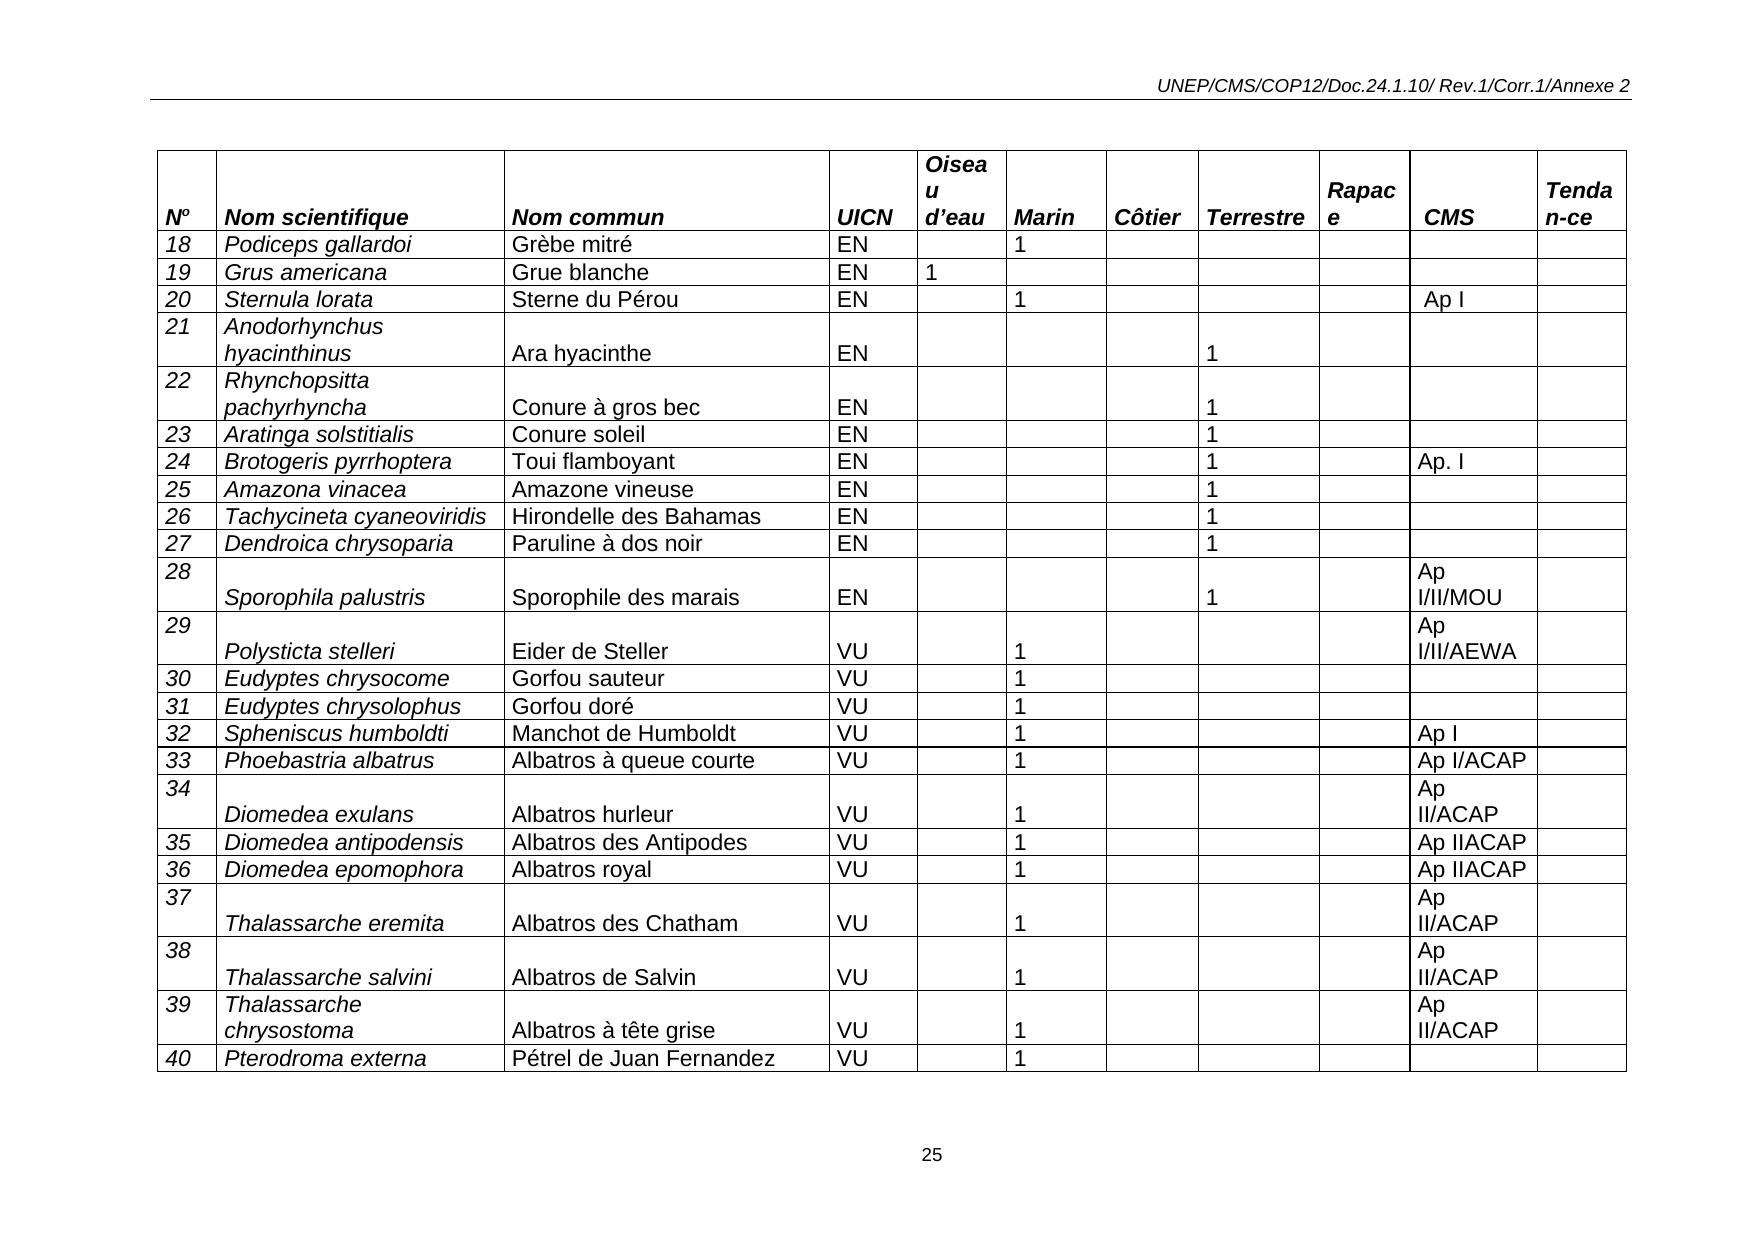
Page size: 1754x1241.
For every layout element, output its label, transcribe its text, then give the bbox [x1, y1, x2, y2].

table_cell Ap II/ACAP [1411, 884, 1537, 936]
table_cell [1107, 286, 1198, 312]
table_cell [918, 665, 1006, 692]
table_cell [1107, 367, 1198, 420]
table_cell [1320, 286, 1409, 312]
table_cell [1199, 748, 1319, 774]
table_cell [1199, 937, 1319, 990]
table_cell Anodorhynchus hyacinthinus [217, 313, 504, 366]
table_cell EN [830, 313, 917, 366]
table_cell Sterne du Pérou [505, 286, 829, 312]
table_cell [1320, 937, 1409, 990]
table_cell VU [830, 884, 917, 936]
table_cell [1538, 884, 1626, 936]
table_cell [1107, 856, 1198, 882]
table_cell [918, 856, 1006, 882]
table_cell VU [830, 665, 917, 692]
table_cell [918, 313, 1006, 366]
table_cell EN [830, 286, 917, 312]
table_cell [918, 1045, 1006, 1071]
table_cell Albatros à tête grise [505, 991, 829, 1044]
table_cell [1538, 991, 1626, 1044]
table_cell 36 [158, 856, 216, 882]
table_cell Grèbe mitré [505, 231, 829, 257]
table_cell Gorfou sauteur [505, 665, 829, 692]
table_cell VU [830, 856, 917, 882]
table_cell [1320, 448, 1409, 474]
table_cell [1199, 693, 1319, 719]
table_cell Ap II/ACAP [1411, 991, 1537, 1044]
table_cell 1 [1199, 476, 1319, 502]
table_header No [158, 151, 216, 230]
table_cell 24 [158, 448, 216, 474]
table_cell [1107, 937, 1198, 990]
table_cell [1538, 231, 1626, 257]
table_cell [1320, 503, 1409, 529]
table_cell [1320, 421, 1409, 447]
table_cell [1320, 775, 1409, 828]
table_cell [1538, 530, 1626, 557]
table_cell [1411, 1045, 1537, 1071]
table_cell Toui flamboyant [505, 448, 829, 474]
table_cell [918, 720, 1006, 746]
table_cell 1 [1007, 748, 1106, 774]
table_cell [1320, 884, 1409, 936]
table_cell 35 [158, 829, 216, 855]
table_cell [1320, 856, 1409, 882]
table_cell [1538, 259, 1626, 285]
table_cell VU [830, 748, 917, 774]
table_cell [1320, 1045, 1409, 1071]
table_cell [1538, 693, 1626, 719]
table_cell [1538, 448, 1626, 474]
table_cell 28 [158, 558, 216, 611]
table_cell [1320, 231, 1409, 257]
table_cell 1 [1007, 612, 1106, 664]
table_cell [1538, 665, 1626, 692]
table_cell [1107, 665, 1198, 692]
table_cell [1107, 1045, 1198, 1071]
table_cell [1538, 775, 1626, 828]
table_cell Spheniscus humboldti [217, 720, 504, 746]
table_cell 38 [158, 937, 216, 990]
table_cell [1107, 530, 1198, 557]
table_header Rapace [1320, 151, 1409, 230]
table_cell 20 [158, 286, 216, 312]
table_cell [1107, 991, 1198, 1044]
table_header Oiseau d’eau [918, 151, 1006, 230]
table_cell [1411, 530, 1537, 557]
table_cell [918, 231, 1006, 257]
table_cell 30 [158, 665, 216, 692]
table_cell 21 [158, 313, 216, 366]
table_cell 31 [158, 693, 216, 719]
table_cell 39 [158, 991, 216, 1044]
table_cell 1 [1007, 693, 1106, 719]
table_cell Dendroica chrysoparia [217, 530, 504, 557]
table_cell 1 [1007, 884, 1106, 936]
table_cell [918, 991, 1006, 1044]
table_cell Manchot de Humboldt [505, 720, 829, 746]
table_cell [1320, 530, 1409, 557]
table_cell 1 [1007, 856, 1106, 882]
table_cell 18 [158, 231, 216, 257]
table_cell Albatros à queue courte [505, 748, 829, 774]
table_cell [1199, 231, 1319, 257]
table_cell Eudyptes chrysolophus [217, 693, 504, 719]
table_cell [1107, 421, 1198, 447]
table_cell [918, 748, 1006, 774]
table_cell 1 [1007, 286, 1106, 312]
table_cell [918, 775, 1006, 828]
table_cell VU [830, 937, 917, 990]
table_cell [1411, 231, 1537, 257]
table_cell [1538, 829, 1626, 855]
table_cell [918, 286, 1006, 312]
table_cell Diomedea exulans [217, 775, 504, 828]
table_cell 29 [158, 612, 216, 664]
table_cell 37 [158, 884, 216, 936]
table_cell 1 [1199, 367, 1319, 420]
table_cell Conure à gros bec [505, 367, 829, 420]
table_cell 1 [1199, 503, 1319, 529]
table_cell Ap IIACAP [1411, 856, 1537, 882]
table_cell [918, 476, 1006, 502]
table_cell 1 [918, 259, 1006, 285]
table_cell 34 [158, 775, 216, 828]
table_cell [1107, 720, 1198, 746]
table_cell Sternula lorata [217, 286, 504, 312]
table_cell VU [830, 693, 917, 719]
table_cell Albatros des Antipodes [505, 829, 829, 855]
table_cell Sporophila palustris [217, 558, 504, 611]
table_cell 1 [1199, 558, 1319, 611]
table_cell 33 [158, 748, 216, 774]
table_cell [1320, 367, 1409, 420]
table_cell 26 [158, 503, 216, 529]
table_cell 1 [1007, 231, 1106, 257]
table_cell 1 [1007, 665, 1106, 692]
table_cell 1 [1199, 421, 1319, 447]
table_cell EN [830, 530, 917, 557]
table_cell EN [830, 259, 917, 285]
table_cell [918, 937, 1006, 990]
table_cell [1199, 884, 1319, 936]
table_cell [1538, 1045, 1626, 1071]
table_cell Eider de Steller [505, 612, 829, 664]
table_cell [1538, 286, 1626, 312]
table_cell Hirondelle des Bahamas [505, 503, 829, 529]
table_cell EN [830, 448, 917, 474]
table_cell 27 [158, 530, 216, 557]
table_cell 1 [1199, 530, 1319, 557]
table_cell Ap II/ACAP [1411, 775, 1537, 828]
table_cell [1538, 748, 1626, 774]
table_cell [1411, 367, 1537, 420]
table_cell Paruline à dos noir [505, 530, 829, 557]
table_cell [1320, 558, 1409, 611]
table_cell [1107, 503, 1198, 529]
table_cell [1320, 748, 1409, 774]
table_cell [1538, 937, 1626, 990]
table_cell [1411, 421, 1537, 447]
table_cell 32 [158, 720, 216, 746]
table_cell Polysticta stelleri [217, 612, 504, 664]
table_header Côtier [1107, 151, 1198, 230]
table_cell [1199, 720, 1319, 746]
table_cell Pétrel de Juan Fernandez [505, 1045, 829, 1071]
table_cell [918, 448, 1006, 474]
table_cell [1199, 1045, 1319, 1071]
table_cell [1107, 829, 1198, 855]
table_cell [1411, 259, 1537, 285]
table_cell [1199, 856, 1319, 882]
table_cell [1107, 693, 1198, 719]
table_cell [1007, 448, 1106, 474]
table_cell Ap IIACAP [1411, 829, 1537, 855]
table_cell 1 [1007, 1045, 1106, 1071]
table_cell [1199, 991, 1319, 1044]
table_cell [1538, 503, 1626, 529]
table_cell [1007, 558, 1106, 611]
table_cell Albatros de Salvin [505, 937, 829, 990]
table_cell Diomedea epomophora [217, 856, 504, 882]
table_cell 1 [1199, 313, 1319, 366]
table_cell 1 [1007, 720, 1106, 746]
table_cell Albatros royal [505, 856, 829, 882]
table_cell 1 [1007, 775, 1106, 828]
table_cell Amazone vineuse [505, 476, 829, 502]
table_header Terrestre [1199, 151, 1319, 230]
table_header UICN [830, 151, 917, 230]
table_cell [1199, 829, 1319, 855]
table_cell Podiceps gallardoi [217, 231, 504, 257]
table_cell VU [830, 1045, 917, 1071]
table_cell 25 [158, 476, 216, 502]
table_cell Tachycineta cyaneoviridis [217, 503, 504, 529]
table_cell [1107, 748, 1198, 774]
table_cell VU [830, 991, 917, 1044]
table_cell [1107, 259, 1198, 285]
table_cell [1199, 259, 1319, 285]
table_cell Gorfou doré [505, 693, 829, 719]
table_cell [1007, 476, 1106, 502]
table_cell Albatros des Chatham [505, 884, 829, 936]
table_cell Ara hyacinthe [505, 313, 829, 366]
table_cell VU [830, 720, 917, 746]
table_cell [1411, 665, 1537, 692]
table_cell [1320, 991, 1409, 1044]
table_cell [1411, 693, 1537, 719]
table_cell [1199, 286, 1319, 312]
table_cell Thalassarche chrysostoma [217, 991, 504, 1044]
table_cell Pterodroma externa [217, 1045, 504, 1071]
table_cell [1320, 720, 1409, 746]
table_cell [1320, 259, 1409, 285]
table_cell Brotogeris pyrrhoptera [217, 448, 504, 474]
table_cell [1320, 476, 1409, 502]
table_header CMS [1411, 151, 1537, 230]
table_cell EN [830, 503, 917, 529]
table_cell [1107, 775, 1198, 828]
table_header Marin [1007, 151, 1106, 230]
table_header Tendan-ce [1538, 151, 1626, 230]
table_cell [918, 421, 1006, 447]
table_cell [918, 558, 1006, 611]
table_cell [918, 530, 1006, 557]
table_cell 1 [1007, 991, 1106, 1044]
table_cell Grus americana [217, 259, 504, 285]
table_cell [1538, 856, 1626, 882]
table_cell Thalassarche salvini [217, 937, 504, 990]
table_cell [1199, 775, 1319, 828]
table_cell [1007, 503, 1106, 529]
table_cell Eudyptes chrysocome [217, 665, 504, 692]
table_cell EN [830, 367, 917, 420]
table_cell EN [830, 558, 917, 611]
table_cell [1411, 503, 1537, 529]
table_cell [1538, 313, 1626, 366]
table_cell [1007, 313, 1106, 366]
table_cell EN [830, 476, 917, 502]
table_cell 1 [1007, 829, 1106, 855]
table_cell [1538, 367, 1626, 420]
table_cell [918, 829, 1006, 855]
table_cell Ap I [1411, 720, 1537, 746]
table_cell [918, 693, 1006, 719]
table_cell [1199, 665, 1319, 692]
table_cell 22 [158, 367, 216, 420]
table_cell [1538, 476, 1626, 502]
table_cell [918, 612, 1006, 664]
table_cell [918, 367, 1006, 420]
table_cell [1538, 558, 1626, 611]
table_cell [1007, 367, 1106, 420]
table_cell Grue blanche [505, 259, 829, 285]
table_cell [1007, 421, 1106, 447]
table_cell [1411, 476, 1537, 502]
table_cell [1107, 476, 1198, 502]
table_cell [1107, 558, 1198, 611]
table_cell VU [830, 775, 917, 828]
table_cell EN [830, 231, 917, 257]
table_cell [1199, 612, 1319, 664]
table_cell [1411, 313, 1537, 366]
table_cell Albatros hurleur [505, 775, 829, 828]
table_cell Ap I/II/MOU [1411, 558, 1537, 611]
table_cell [918, 884, 1006, 936]
table_cell [1320, 612, 1409, 664]
table_cell [1320, 313, 1409, 366]
table_cell VU [830, 829, 917, 855]
table_cell [1320, 665, 1409, 692]
table_cell [1107, 612, 1198, 664]
table_cell [1007, 530, 1106, 557]
table_cell [1107, 448, 1198, 474]
table_cell 19 [158, 259, 216, 285]
table_cell Ap I [1411, 286, 1537, 312]
table_cell [1538, 612, 1626, 664]
table_cell [1107, 313, 1198, 366]
table_cell [918, 503, 1006, 529]
table_header Nom commun [505, 151, 829, 230]
table_cell 1 [1007, 937, 1106, 990]
table_cell Amazona vinacea [217, 476, 504, 502]
table_cell Thalassarche eremita [217, 884, 504, 936]
table_cell Aratinga solstitialis [217, 421, 504, 447]
table_cell Ap I/ACAP [1411, 748, 1537, 774]
table_cell [1320, 829, 1409, 855]
table_cell Ap I/II/AEWA [1411, 612, 1537, 664]
table_cell EN [830, 421, 917, 447]
table_cell [1538, 421, 1626, 447]
table_cell Diomedea antipodensis [217, 829, 504, 855]
table_header Nom scientifique [217, 151, 504, 230]
table_cell VU [830, 612, 917, 664]
table_cell Sporophile des marais [505, 558, 829, 611]
table_cell [1538, 720, 1626, 746]
table_cell 23 [158, 421, 216, 447]
table_cell [1107, 884, 1198, 936]
table_cell Phoebastria albatrus [217, 748, 504, 774]
table_cell 1 [1199, 448, 1319, 474]
table_cell [1320, 693, 1409, 719]
table_cell Rhynchopsitta pachyrhyncha [217, 367, 504, 420]
table_cell 40 [158, 1045, 216, 1071]
table_cell Conure soleil [505, 421, 829, 447]
table_cell [1007, 259, 1106, 285]
table_cell Ap. I [1411, 448, 1537, 474]
table_cell Ap II/ACAP [1411, 937, 1537, 990]
table_cell [1107, 231, 1198, 257]
